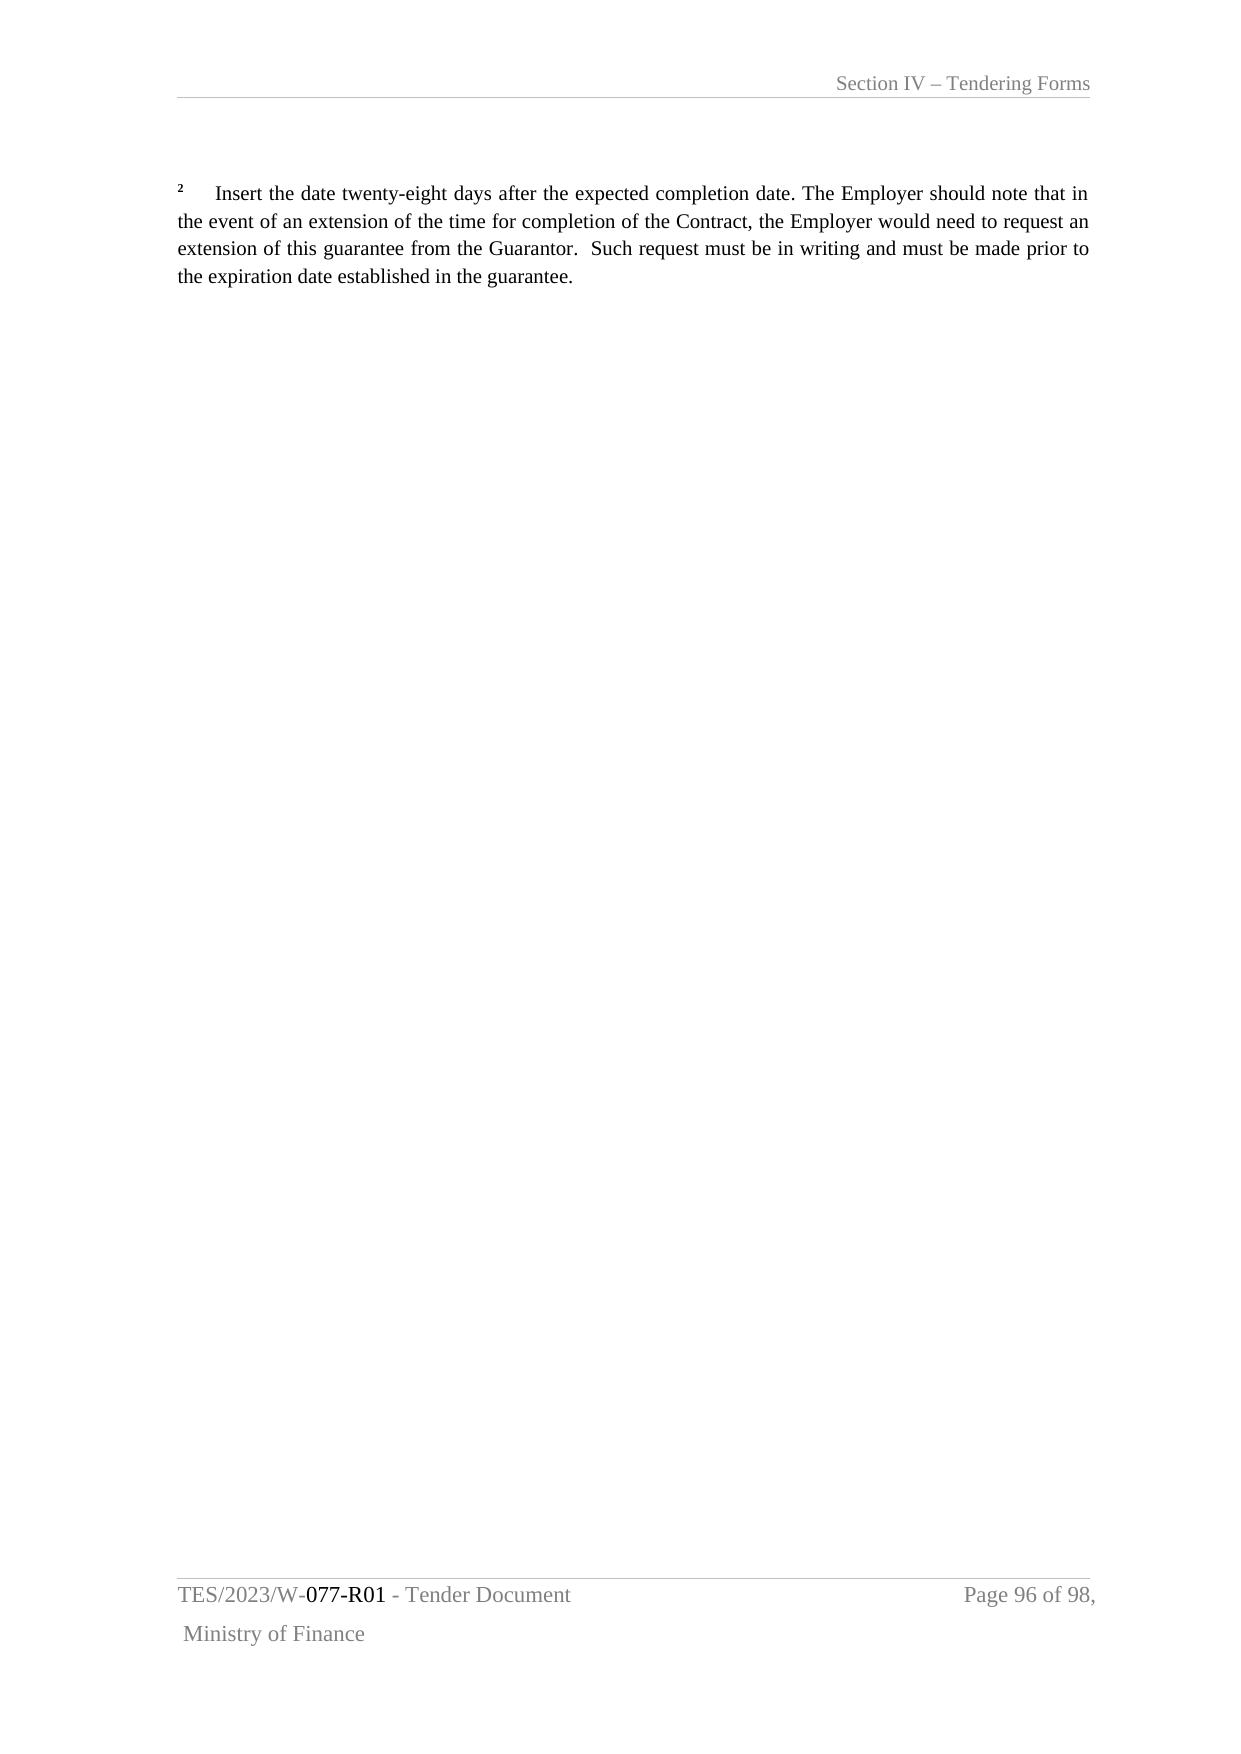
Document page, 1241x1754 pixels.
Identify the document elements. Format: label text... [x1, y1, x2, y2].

list 2 Insert the date twenty-eight days after the expected completion date. The Employer should note that in the event of an extension of the time for completion of the Contract, the Employer would need to request an extension of this guarantee from the Guarantor. Such request must be in writing and must be made prior to the expiration date established in the guarantee. [177, 181, 1090, 288]
